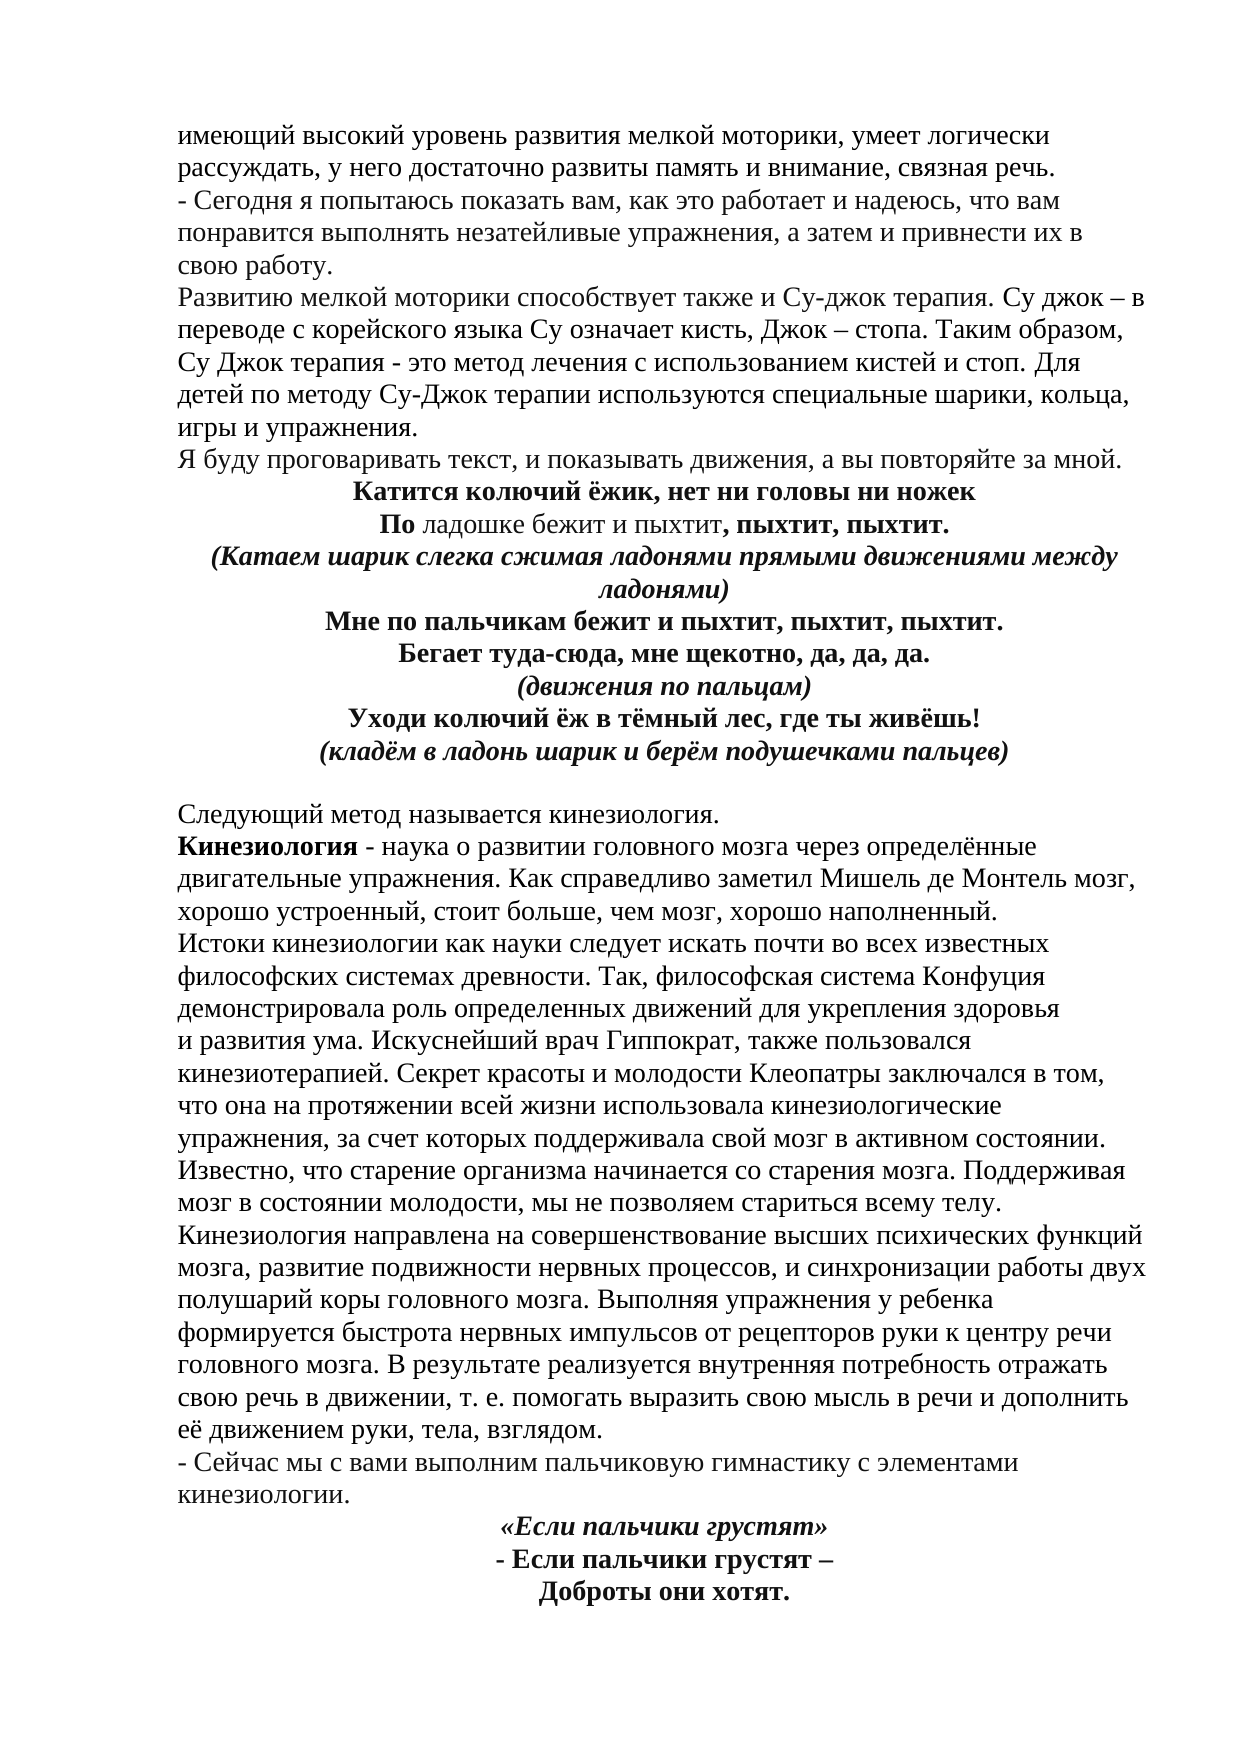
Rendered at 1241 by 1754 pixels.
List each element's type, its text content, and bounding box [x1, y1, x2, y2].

text Я буду проговаривать текст, и показывать движения, а вы повторяйте за мной. [177, 442, 1152, 474]
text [177, 118, 1152, 183]
text - Сейчас мы с вами выполним пальчиковую гимнастику с элементами кинезиологии. [177, 1444, 1152, 1509]
text Истоки кинезиологии как науки следует искать почти во всех известных философских системах древности. Так, философская система Конфуция демонстрировала роль определенных движений для укрепления здоровья и развития ума. Искуснейший врач Гиппократ, также пользовался кинезиотерапией. Секрет красоты и молодости Клеопатры заключался в том, что она на протяжении всей жизни использовала кинезиологические упражнения, за счет которых поддерживала свой мозг в активном состоянии. Известно, что старение организма начинается со старения мозга. Поддерживая мозг в состоянии молодости, мы не позволяем стариться всему телу. [177, 926, 1152, 1218]
text «Если пальчики грустят» [177, 1509, 1152, 1542]
text (движения по пальцам) [177, 669, 1152, 701]
text (Катаем шарик слегка сжимая ладонями прямыми движениями между ладонями) [177, 539, 1152, 604]
text Бегает туда-сюда, мне щекотно, да, да, да. [177, 636, 1152, 669]
text Кинезиология направлена на совершенствование высших психических функций мозга, развитие подвижности нервных процессов, и синхронизации работы двух полушарий коры головного мозга. Выполняя упражнения у ребенка формируется быстрота нервных импульсов от рецепторов руки к центру речи головного мозга. В результате реализуется внутренняя потребность отражать свою речь в движении, т. е. помогать выразить свою мысль в речи и дополнить её движением руки, тела, взглядом. [177, 1218, 1152, 1444]
text Развитию мелкой моторики способствует также и Су-джок терапия. Су джок – в переводе с корейского языка Су означает кисть, Джок – стопа. Таким образом, Су Джок терапия - это метод лечения с использованием кистей и стоп. Для детей по методу Су-Джок терапии используются специальные шарики, кольца, игры и упражнения. [177, 280, 1152, 442]
text (кладём в ладонь шарик и берём подушечками пальцев) [177, 734, 1152, 766]
text - Сегодня я попытаюсь показать вам, как это работает и надеюсь, что вам понравится выполнять незатейливые упражнения, а затем и привнести их в свою работу. [177, 183, 1152, 280]
text - Если пальчики грустят – [177, 1542, 1152, 1574]
text Доброты они хотят. [177, 1574, 1152, 1607]
text Кинезиология - наука о развитии головного мозга через определённые двигательные упражнения. Как справедливо заметил Мишель де Монтель мозг, хорошо устроенный, стоит больше, чем мозг, хорошо наполненный. [177, 829, 1152, 926]
text Катится колючий ёжик, нет ни головы ни ножек [177, 474, 1152, 507]
text Следующий метод называется кинезиология. [177, 797, 1152, 829]
text Уходи колючий ёж в тёмный лес, где ты живёшь! [177, 701, 1152, 734]
text По ладошке бежит и пыхтит, пыхтит, пыхтит. [177, 507, 1152, 539]
text Мне по пальчикам бежит и пыхтит, пыхтит, пыхтит. [177, 604, 1152, 636]
